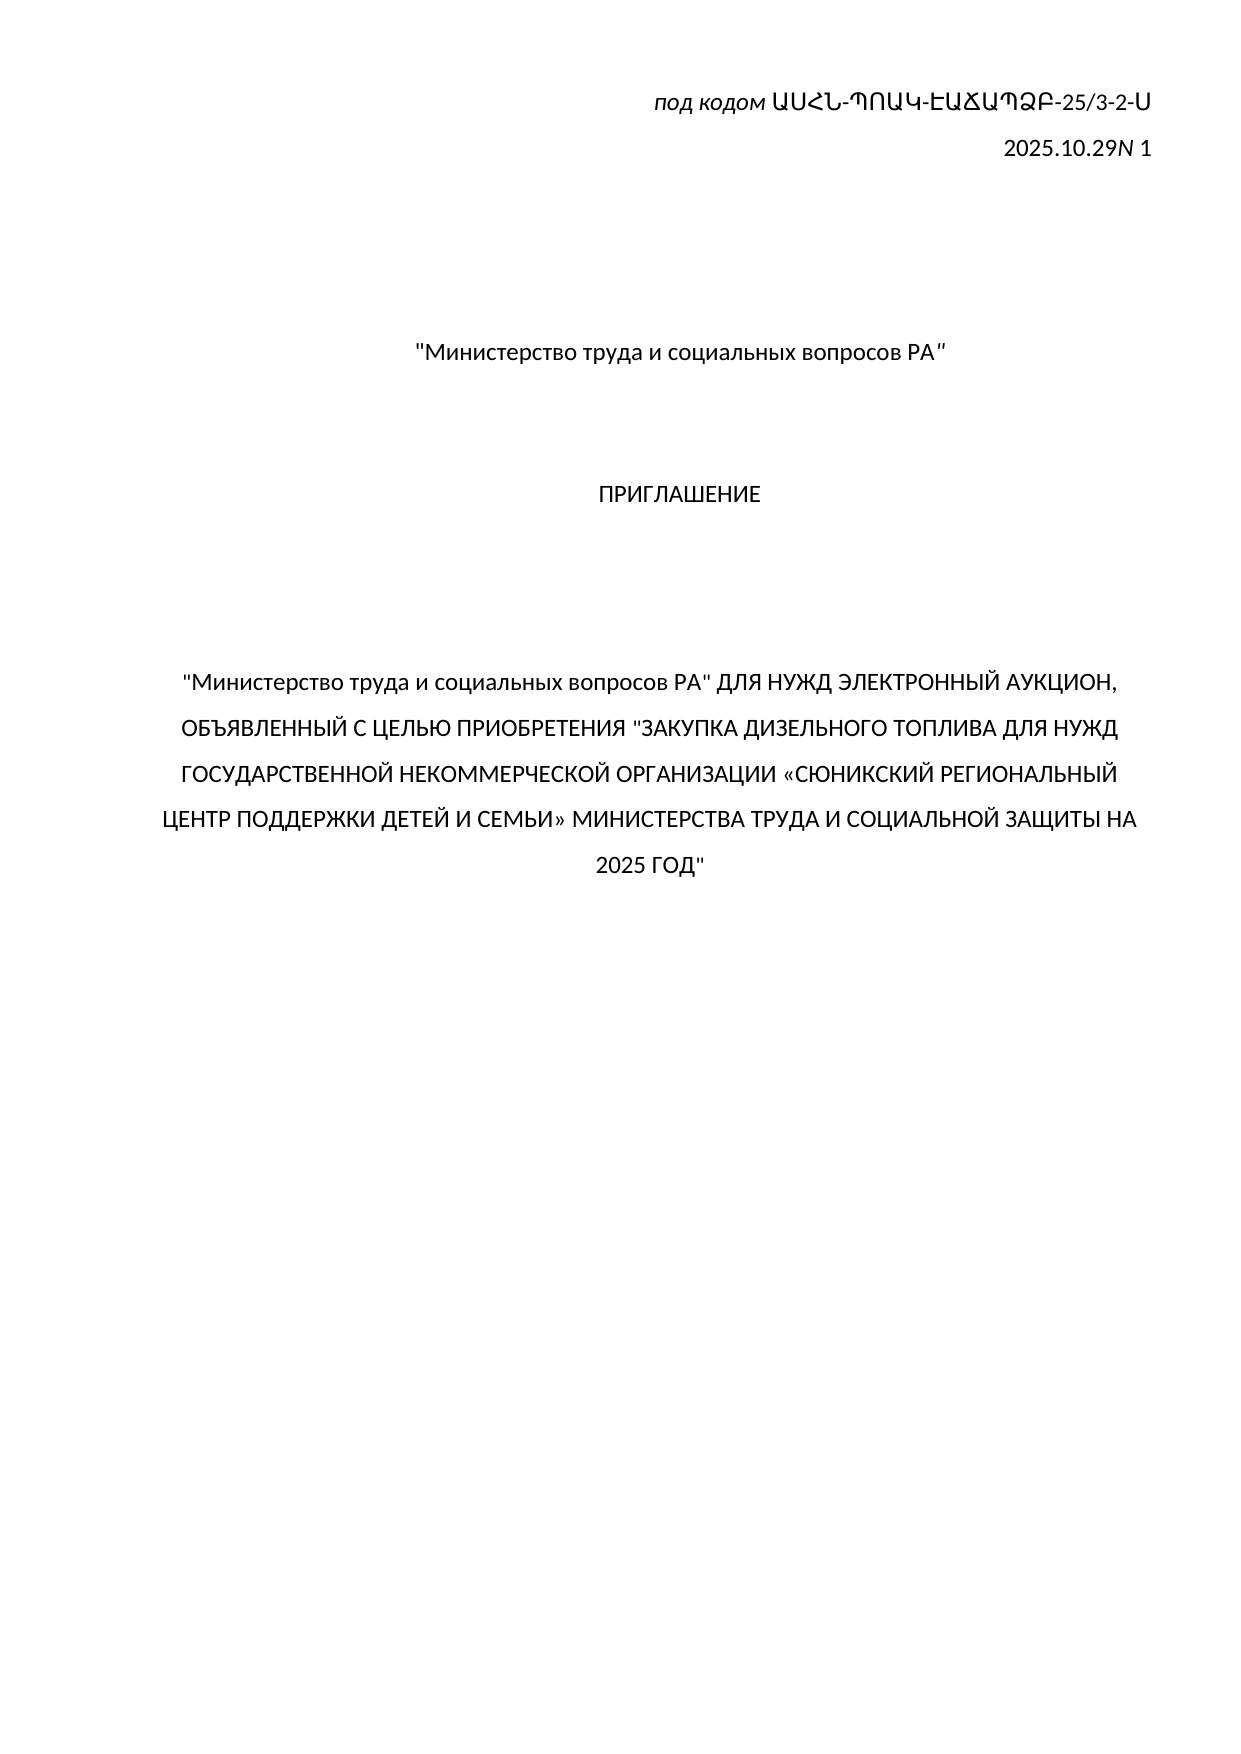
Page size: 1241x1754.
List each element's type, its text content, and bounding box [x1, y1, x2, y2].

text ПРИГЛАШЕНИЕ [148, 478, 1152, 508]
text "Министерство труда и социальных вопросов РА" [148, 336, 1152, 367]
text "Министерство труда и социальных вопросов РА" ДЛЯ НУЖД ЭЛЕКТРОННЫЙ АУКЦИОН, [148, 666, 1152, 697]
text под кодом ԱՍՀՆ-ՊՈԱԿ-ԷԱՃԱՊՁԲ-25/3-2-Ս 2025.10.29 N 1 [148, 86, 1152, 163]
text ОБЪЯВЛЕННЫЙ С ЦЕЛЬЮ ПРИОБРЕТЕНИЯ "ЗАКУПКА ДИЗЕЛЬНОГО ТОПЛИВА ДЛЯ НУЖД ГОСУДАРСТВЕННОЙ НЕКОММЕРЧЕСКОЙ ОРГАНИЗАЦИИ «СЮНИКСКИЙ РЕГИОНАЛЬНЫЙ ЦЕНТР ПОДДЕРЖКИ ДЕТЕЙ И СЕМЬИ» МИНИСТЕРСТВА ТРУДА И СОЦИАЛЬНОЙ ЗАЩИТЫ НА 2025 ГОД" [148, 712, 1152, 880]
